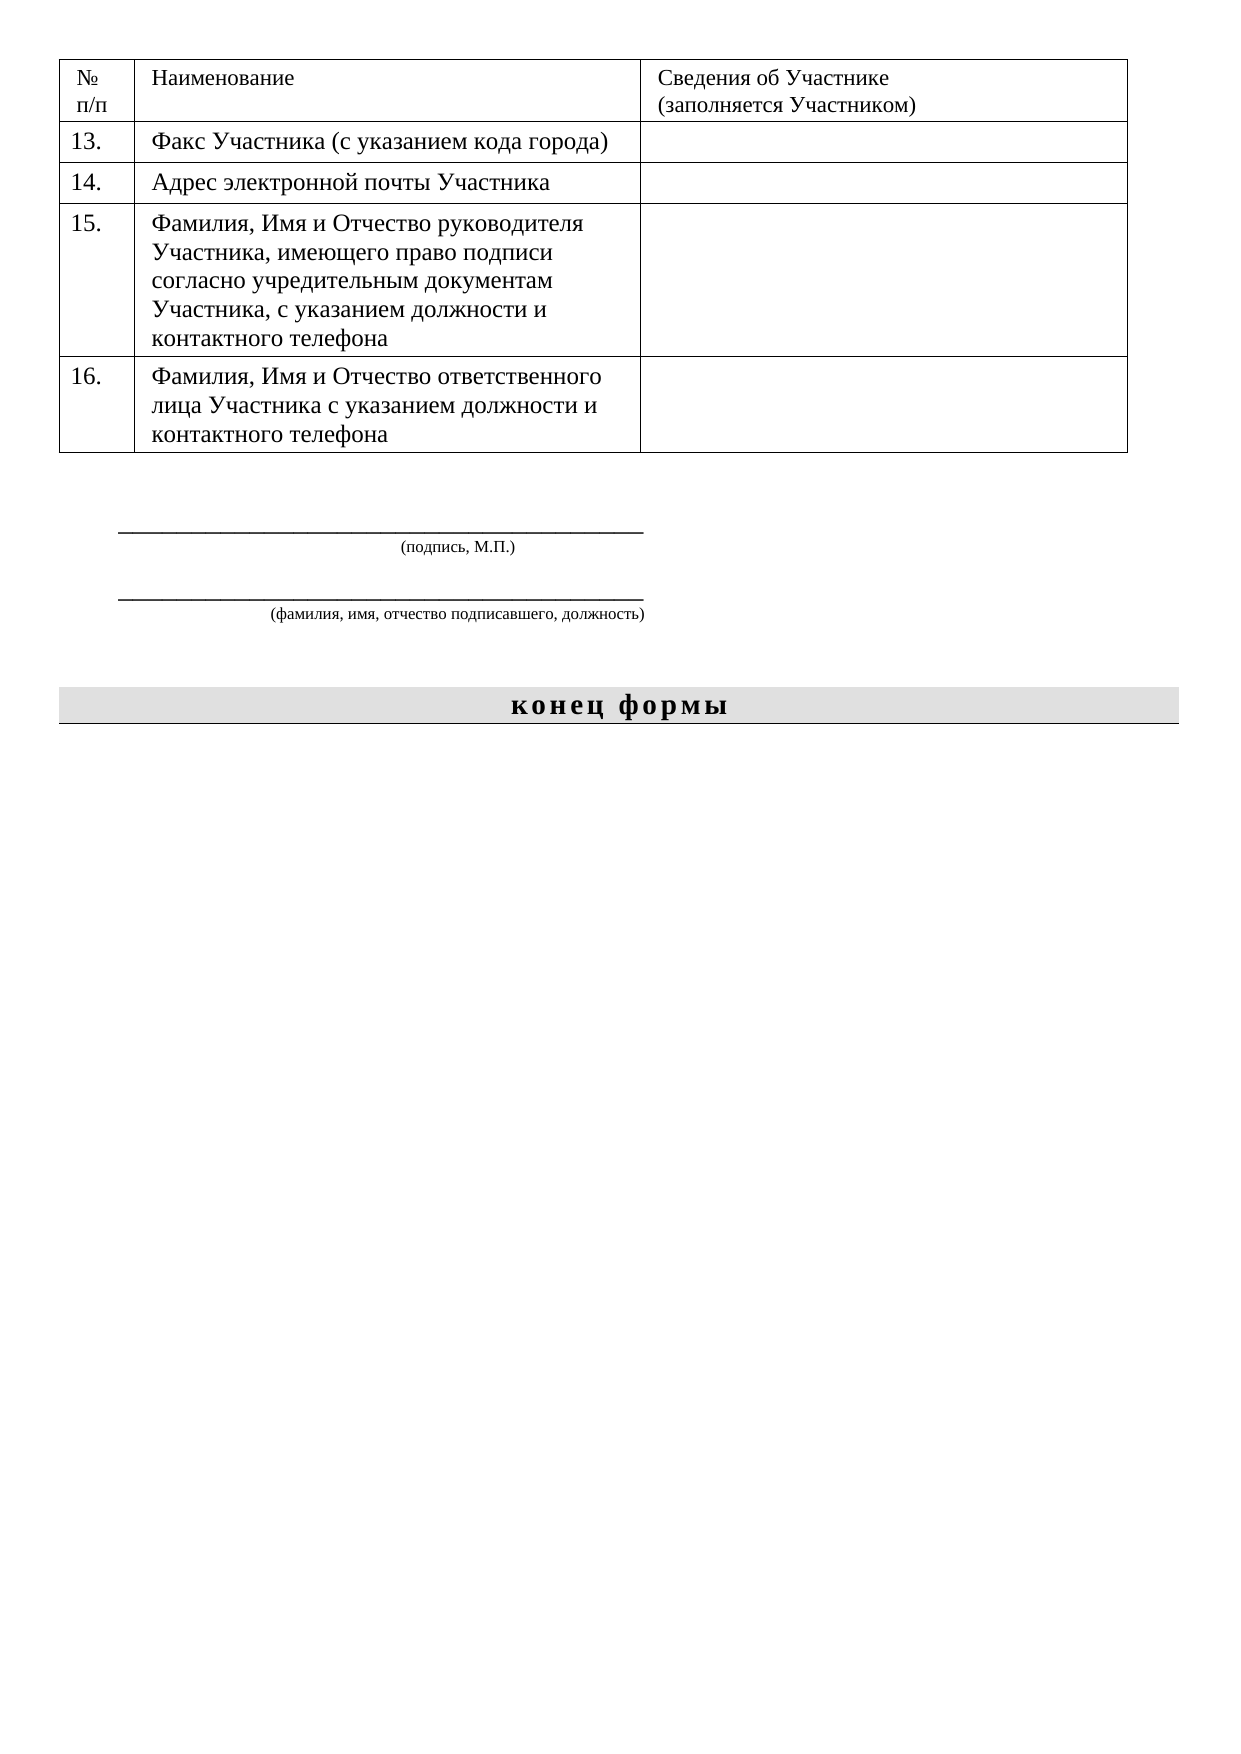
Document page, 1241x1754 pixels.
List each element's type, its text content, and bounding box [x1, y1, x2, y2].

table_cell Факс Участника (с указанием кода города) [135, 122, 640, 162]
table_cell [641, 163, 1127, 203]
table_header № п/п [60, 60, 134, 121]
table_header Наименование [135, 60, 640, 121]
text (фамилия, имя, отчество подписавшего, должность) [59, 603, 797, 637]
table_cell Адрес электронной почты Участника [135, 163, 640, 203]
table_cell [60, 163, 134, 203]
table_cell [641, 204, 1127, 356]
text конец формы [59, 687, 1179, 723]
text (подпись, М.П.) [59, 536, 797, 570]
table_cell [641, 357, 1127, 452]
table_cell [641, 122, 1127, 162]
table_header Сведения об Участнике (заполняется Участником) [641, 60, 1127, 121]
table_cell Фамилия, Имя и Отчество руководителя Участника, имеющего право подписи согласно учредительным документам Участника, с указанием должности и контактного телефона [135, 204, 640, 356]
text ____________________________________ [59, 570, 1181, 603]
table_cell [60, 122, 134, 162]
table_cell Фамилия, Имя и Отчество ответственного лица Участника с указанием должности и контактного телефона [135, 357, 640, 452]
table_cell [60, 357, 134, 452]
table_cell [60, 204, 134, 356]
text ____________________________________ [59, 503, 1181, 536]
